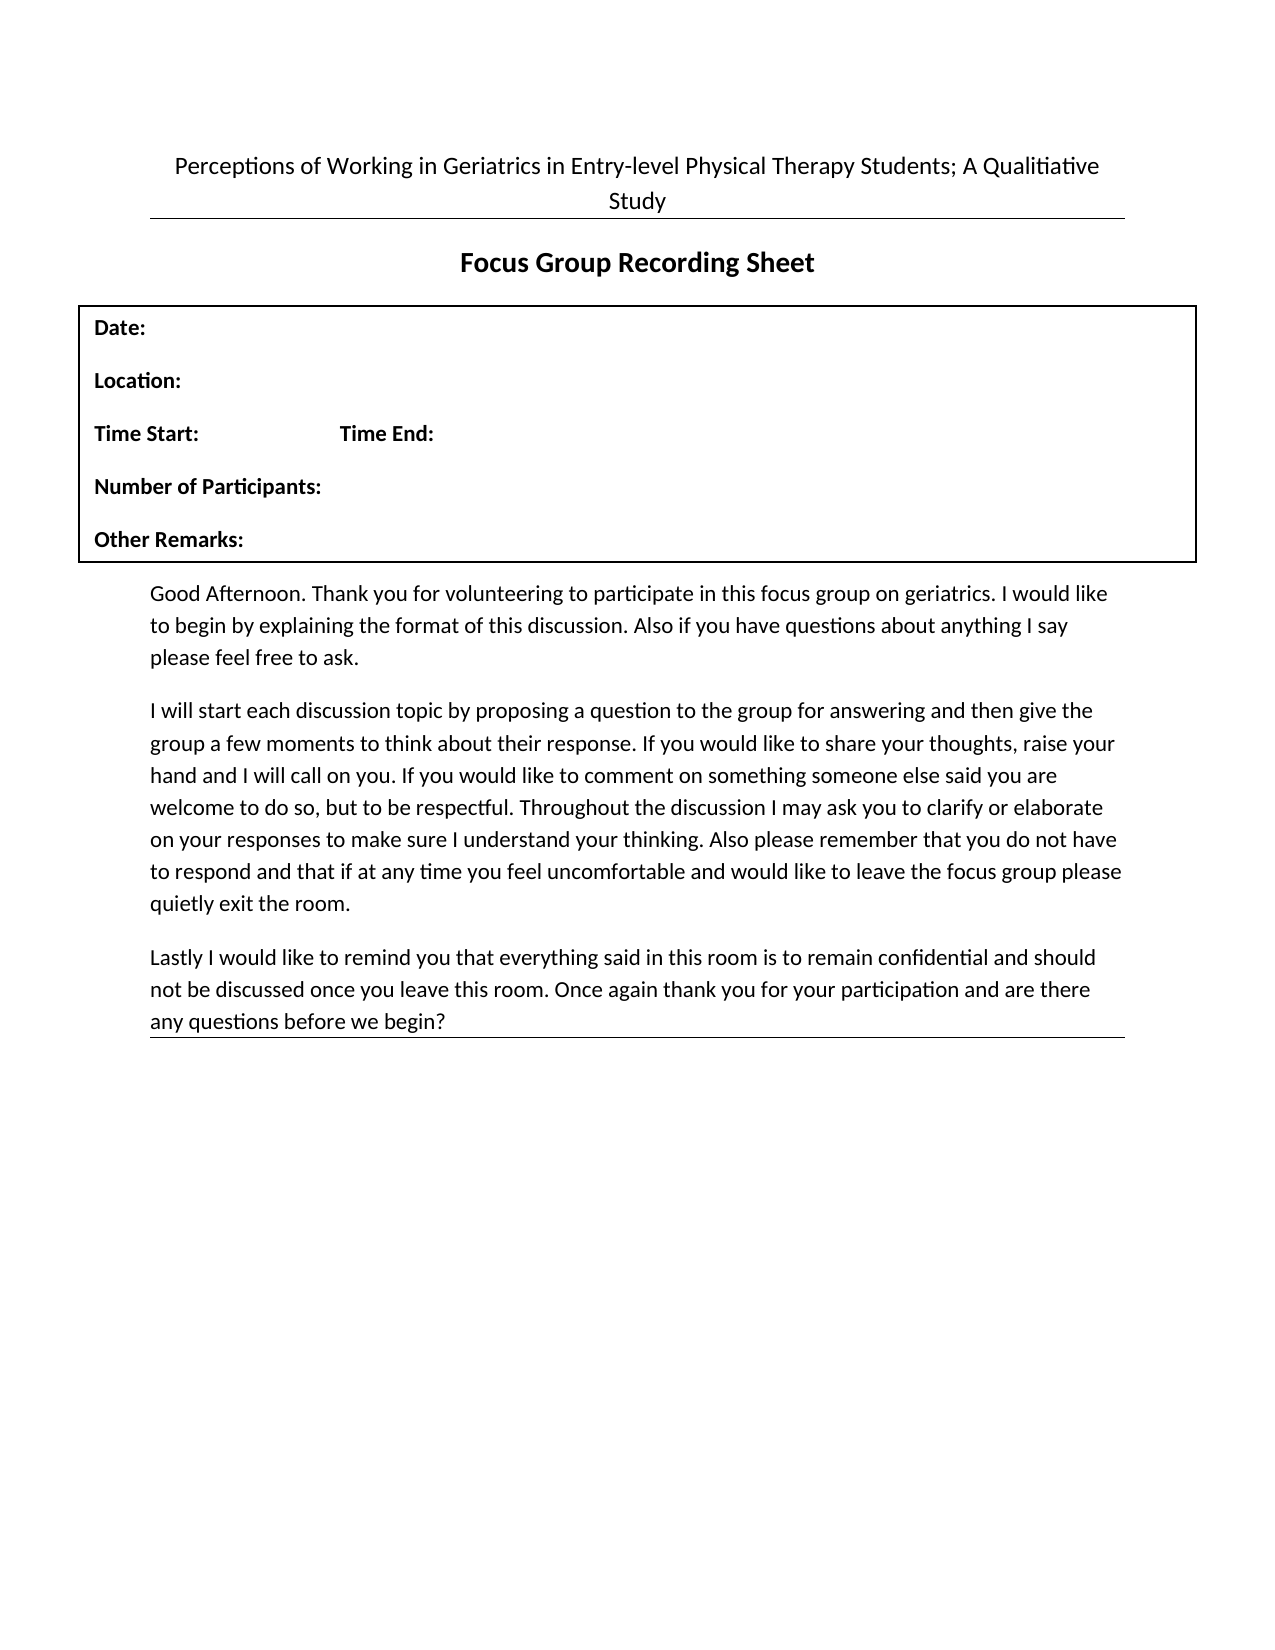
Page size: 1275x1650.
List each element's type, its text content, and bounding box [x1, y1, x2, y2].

text Good Afternoon. Thank you for volunteering to participate in this focus group on geriatrics. I would like to begin by explaining the format of this discussion. Also if you have questions about anything I say please feel free to ask. [150, 579, 1125, 671]
text Perceptions of Working in Geriatrics in Entry-level Physical Therapy Students; A Qualitiative Study [150, 150, 1125, 218]
text I will start each discussion topic by proposing a question to the group for answering and then give the group a few moments to think about their response. If you would like to share your thoughts, raise your hand and I will call on you. If you would like to comment on something someone else said you are welcome to do so, but to be respectful. Throughout the discussion I may ask you to clarify or elaborate on your responses to make sure I understand your thinking. Also please remember that you do not have to respond and that if at any time you feel uncomfortable and would like to leave the focus group please quietly exit the room. [150, 696, 1125, 918]
text Focus Group Recording Sheet [150, 244, 1125, 279]
text Lastly I would like to remind you that everything said in this room is to remain confidential and should not be discussed once you leave this room. Once again thank you for your participation and are there any questions before we begin? [150, 943, 1125, 1037]
